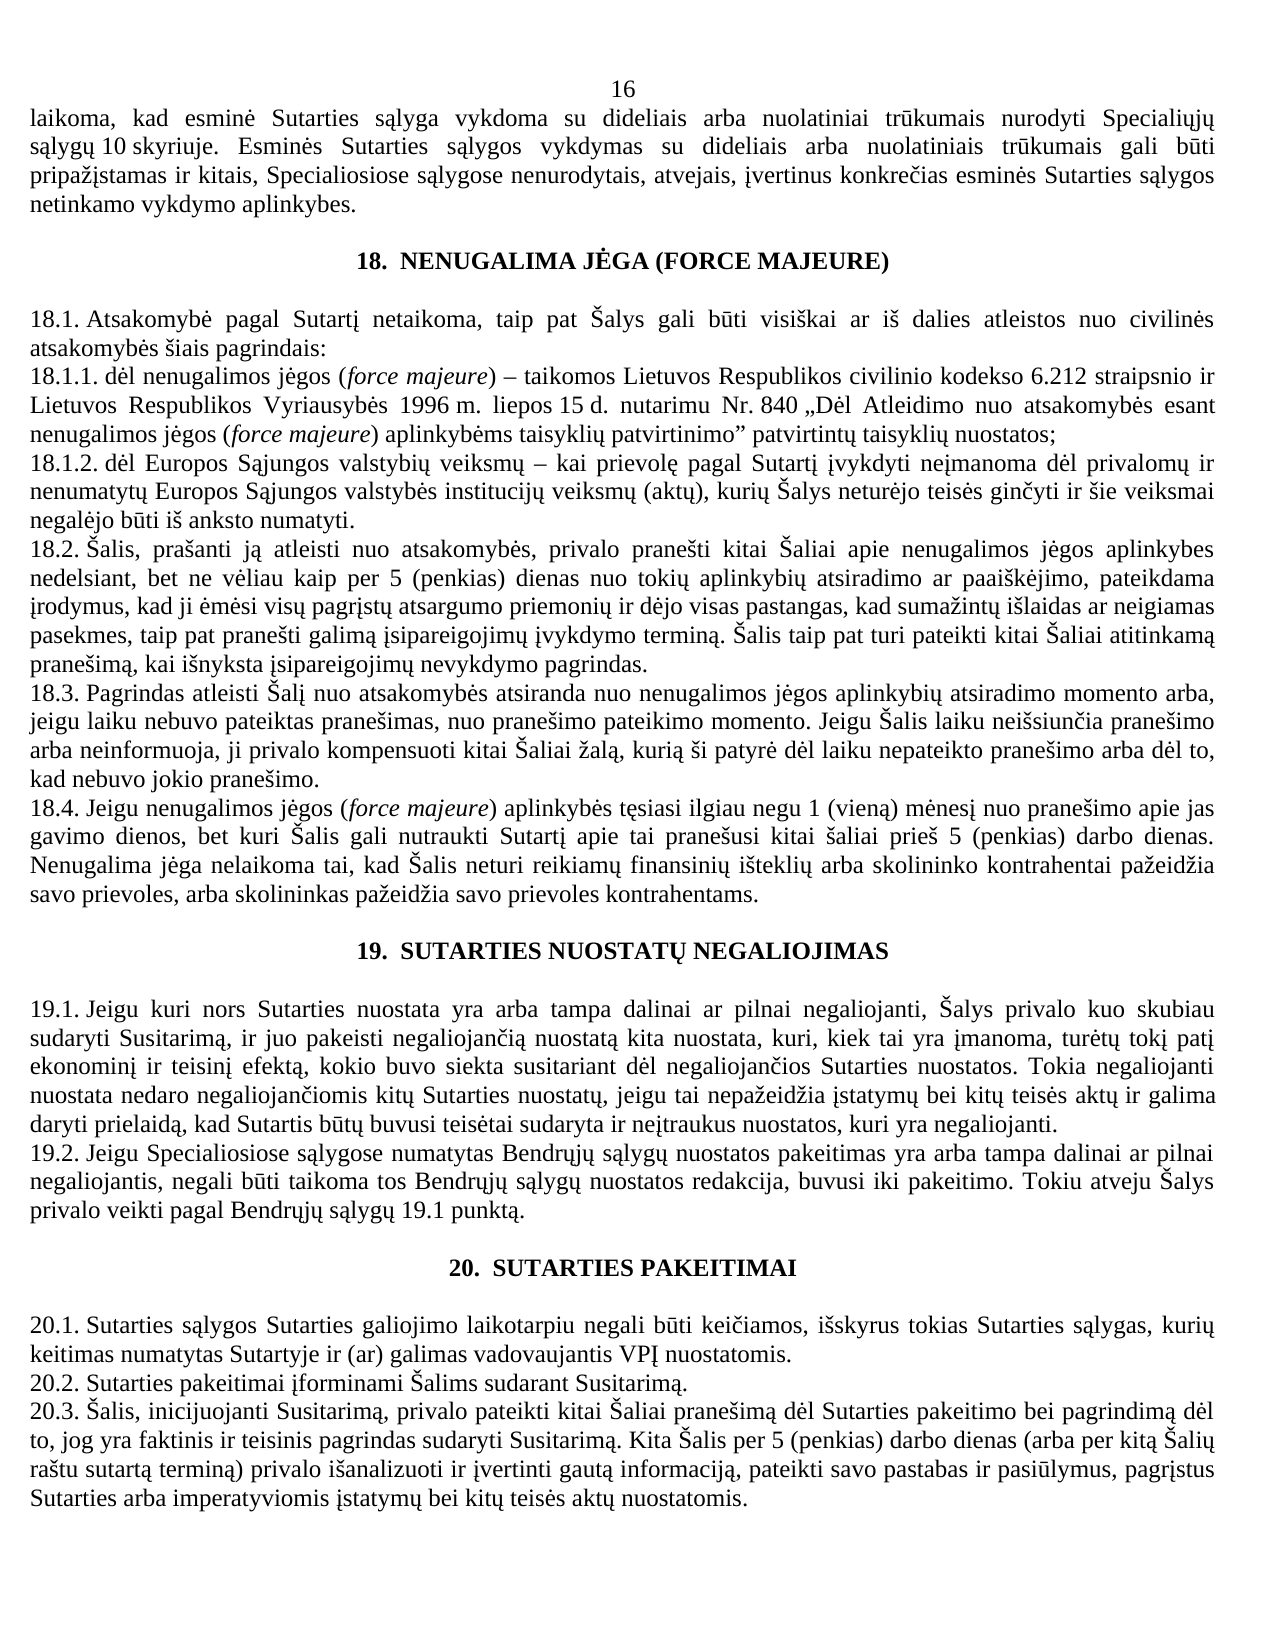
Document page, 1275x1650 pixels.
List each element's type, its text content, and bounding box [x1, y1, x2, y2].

text 18.3. Pagrindas atleisti Šalį nuo atsakomybės atsiranda nuo nenugalimos jėgos aplinkybių atsiradimo momento arba, jeigu laiku nebuvo pateiktas pranešimas, nuo pranešimo pateikimo momento. Jeigu Šalis laiku neišsiunčia pranešimo arba neinformuoja, ji privalo kompensuoti kitai Šaliai žalą, kurią ši patyrė dėl laiku nepateikto pranešimo arba dėl to, kad nebuvo jokio pranešimo. [29, 678, 1216, 793]
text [29, 103, 1216, 218]
text 19.2. Jeigu Specialiosiose sąlygose numatytas Bendrųjų sąlygų nuostatos pakeitimas yra arba tampa dalinai ar pilnai negaliojantis, negali būti taikoma tos Bendrųjų sąlygų nuostatos redakcija, buvusi iki pakeitimo. Tokiu atveju Šalys privalo veikti pagal Bendrųjų sąlygų 19.1 punktą. [29, 1138, 1216, 1224]
text 19.1. Jeigu kuri nors Sutarties nuostata yra arba tampa dalinai ar pilnai negaliojanti, Šalys privalo kuo skubiau sudaryti Susitarimą, ir juo pakeisti negaliojančią nuostatą kita nuostata, kuri, kiek tai yra įmanoma, turėtų tokį patį ekonominį ir teisinį efektą, kokio buvo siekta susitariant dėl negaliojančios Sutarties nuostatos. Tokia negaliojanti nuostata nedaro negaliojančiomis kitų Sutarties nuostatų, jeigu tai nepažeidžia įstatymų bei kitų teisės aktų ir galima daryti prielaidą, kad Sutartis būtų buvusi teisėtai sudaryta ir neįtraukus nuostatos, kuri yra negaliojanti. [29, 994, 1216, 1138]
text 20.2. Sutarties pakeitimai įforminami Šalims sudarant Susitarimą. [29, 1368, 1216, 1396]
text 18. NENUGALIMA JĖGA (FORCE MAJEURE) [29, 246, 1216, 275]
text 18.1.2. dėl Europos Sąjungos valstybių veiksmų – kai prievolę pagal Sutartį įvykdyti neįmanoma dėl privalomų ir nenumatytų Europos Sąjungos valstybės institucijų veiksmų (aktų), kurių Šalys neturėjo teisės ginčyti ir šie veiksmai negalėjo būti iš anksto numatyti. [29, 448, 1216, 534]
text 19. SUTARTIES NUOSTATŲ NEGALIOJIMAS [29, 936, 1216, 965]
text 20. SUTARTIES PAKEITIMAI [29, 1253, 1216, 1281]
text 20.1. Sutarties sąlygos Sutarties galiojimo laikotarpiu negali būti keičiamos, išskyrus tokias Sutarties sąlygas, kurių keitimas numatytas Sutartyje ir (ar) galimas vadovaujantis VPĮ nuostatomis. [29, 1310, 1216, 1368]
text 20.3. Šalis, inicijuojanti Susitarimą, privalo pateikti kitai Šaliai pranešimą dėl Sutarties pakeitimo bei pagrindimą dėl to, jog yra faktinis ir teisinis pagrindas sudaryti Susitarimą. Kita Šalis per 5 (penkias) darbo dienas (arba per kitą Šalių raštu sutartą terminą) privalo išanalizuoti ir įvertinti gautą informaciją, pateikti savo pastabas ir pasiūlymus, pagrįstus Sutarties arba imperatyviomis įstatymų bei kitų teisės aktų nuostatomis. [29, 1396, 1216, 1511]
text 18.4. Jeigu nenugalimos jėgos (force majeure) aplinkybės tęsiasi ilgiau negu 1 (vieną) mėnesį nuo pranešimo apie jas gavimo dienos, bet kuri Šalis gali nutraukti Sutartį apie tai pranešusi kitai šaliai prieš 5 (penkias) darbo dienas. Nenugalima jėga nelaikoma tai, kad Šalis neturi reikiamų finansinių išteklių arba skolininko kontrahentai pažeidžia savo prievoles, arba skolininkas pažeidžia savo prievoles kontrahentams. [29, 793, 1216, 908]
text 18.1. Atsakomybė pagal Sutartį netaikoma, taip pat Šalys gali būti visiškai ar iš dalies atleistos nuo civilinės atsakomybės šiais pagrindais: [29, 304, 1216, 361]
text 18.1.1. dėl nenugalimos jėgos (force majeure) – taikomos Lietuvos Respublikos civilinio kodekso 6.212 straipsnio ir Lietuvos Respublikos Vyriausybės 1996 m. liepos 15 d. nutarimu Nr. 840 „Dėl Atleidimo nuo atsakomybės esant nenugalimos jėgos (force majeure) aplinkybėms taisyklių patvirtinimo” patvirtintų taisyklių nuostatos; [29, 361, 1216, 448]
text 18.2. Šalis, prašanti ją atleisti nuo atsakomybės, privalo pranešti kitai Šaliai apie nenugalimos jėgos aplinkybes nedelsiant, bet ne vėliau kaip per 5 (penkias) dienas nuo tokių aplinkybių atsiradimo ar paaiškėjimo, pateikdama įrodymus, kad ji ėmėsi visų pagrįstų atsargumo priemonių ir dėjo visas pastangas, kad sumažintų išlaidas ar neigiamas pasekmes, taip pat pranešti galimą įsipareigojimų įvykdymo terminą. Šalis taip pat turi pateikti kitai Šaliai atitinkamą pranešimą, kai išnyksta įsipareigojimų nevykdymo pagrindas. [29, 534, 1216, 678]
